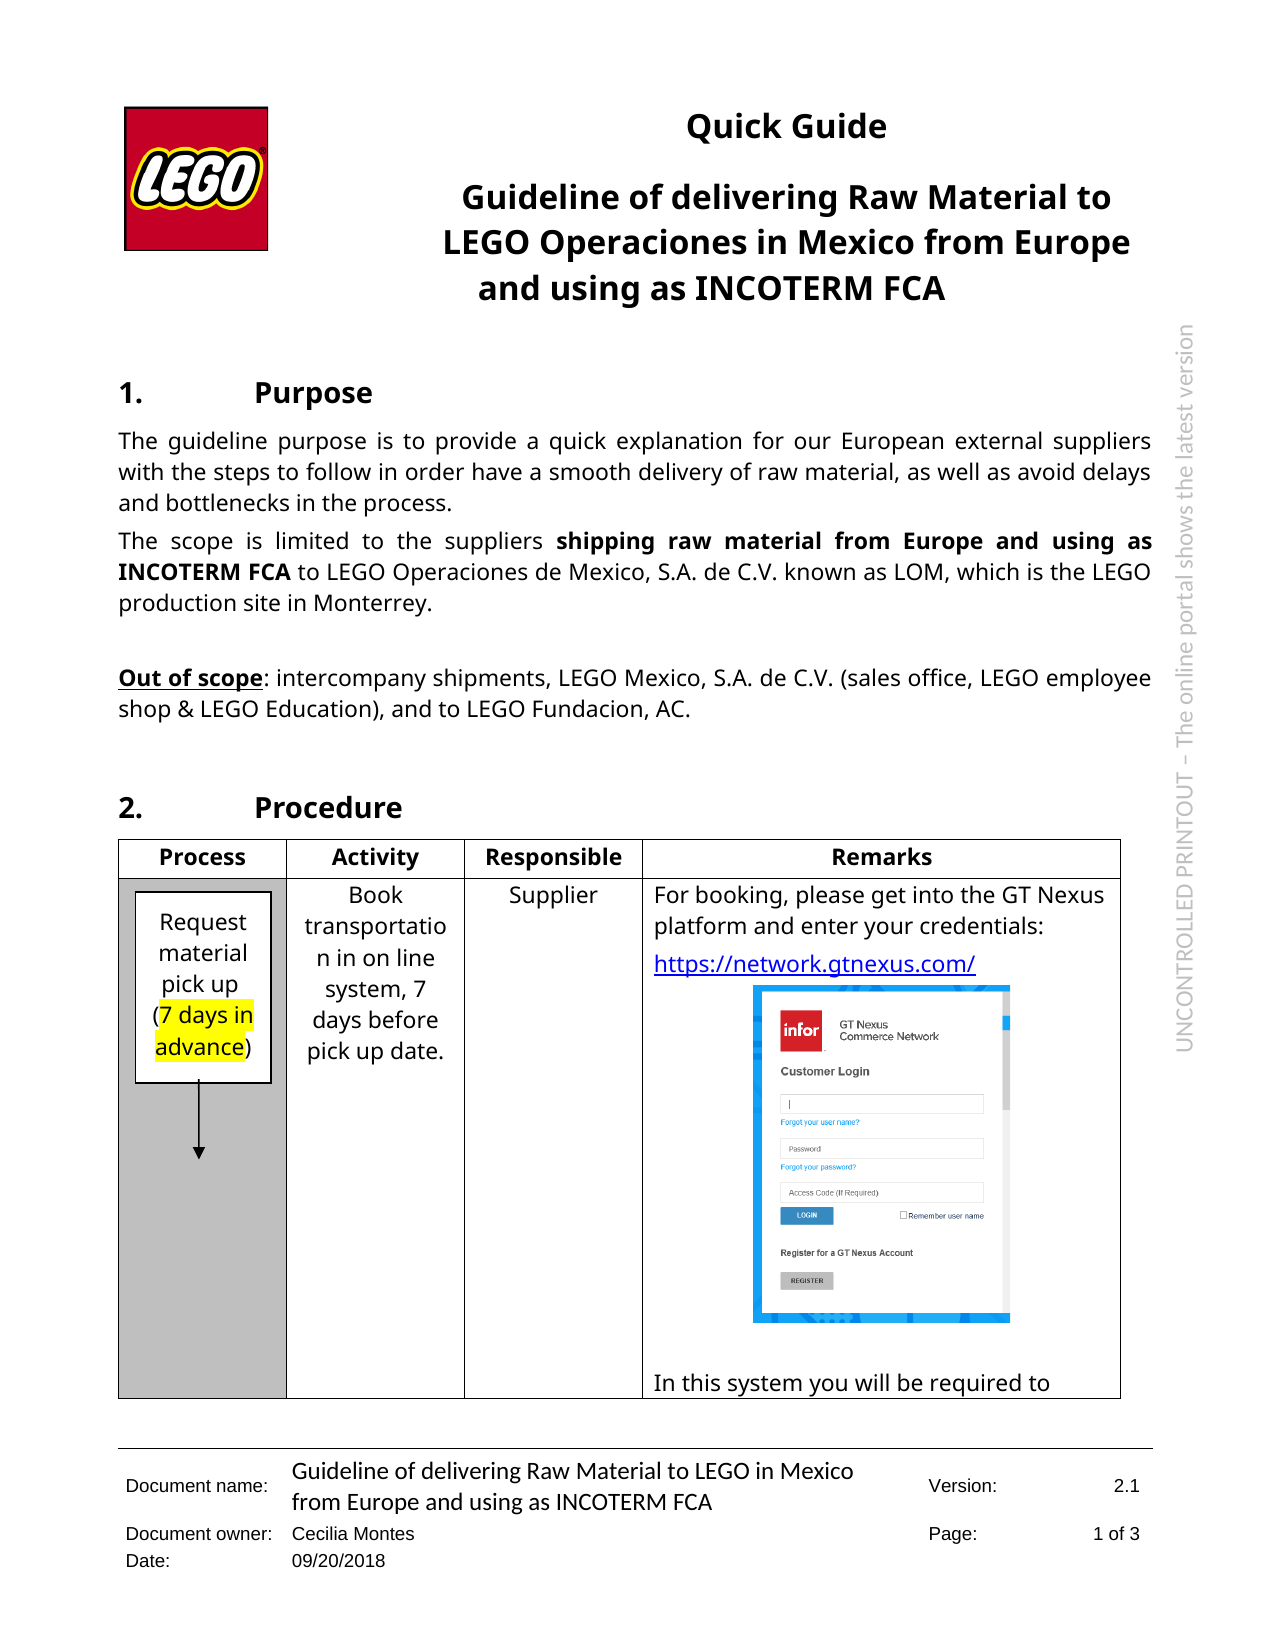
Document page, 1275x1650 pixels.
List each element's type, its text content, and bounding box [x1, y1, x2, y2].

picture [753, 985, 1011, 1323]
text Guideline of delivering Raw Material to LEGO Operaciones in Mexico from Europe and using as INCOTERM FCA [266, 174, 1157, 310]
table_cell Supplier [465, 879, 642, 1398]
table_header Remarks [643, 840, 1120, 878]
text Out of scope: intercompany shipments, LEGO Mexico, S.A. de C.V. (sales office, LEGO employee shop & LEGO Education), and to LEGO Fundacion, AC. [118, 662, 1153, 725]
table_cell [643, 879, 1120, 1398]
table_header Activity [287, 840, 464, 878]
text Quick Guide [266, 103, 1157, 149]
subtitle Purpose [118, 372, 1153, 412]
table_header Responsible [465, 840, 642, 878]
text The guideline purpose is to provide a quick explanation for our European external suppliers with the steps to follow in order have a smooth delivery of raw material, as well as avoid delays and bottlenecks in the process. [118, 425, 1153, 518]
subtitle Procedure [118, 787, 1153, 827]
text The scope is limited to the suppliers shipping raw material from Europe and using as INCOTERM FCA to LEGO Operaciones de Mexico, S.A. de C.V. known as LOM, which is the LEGO production site in Monterrey. [118, 525, 1153, 618]
picture [124, 106, 269, 251]
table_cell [287, 879, 464, 1398]
table_cell [119, 879, 286, 1398]
table_header Process [119, 840, 286, 878]
